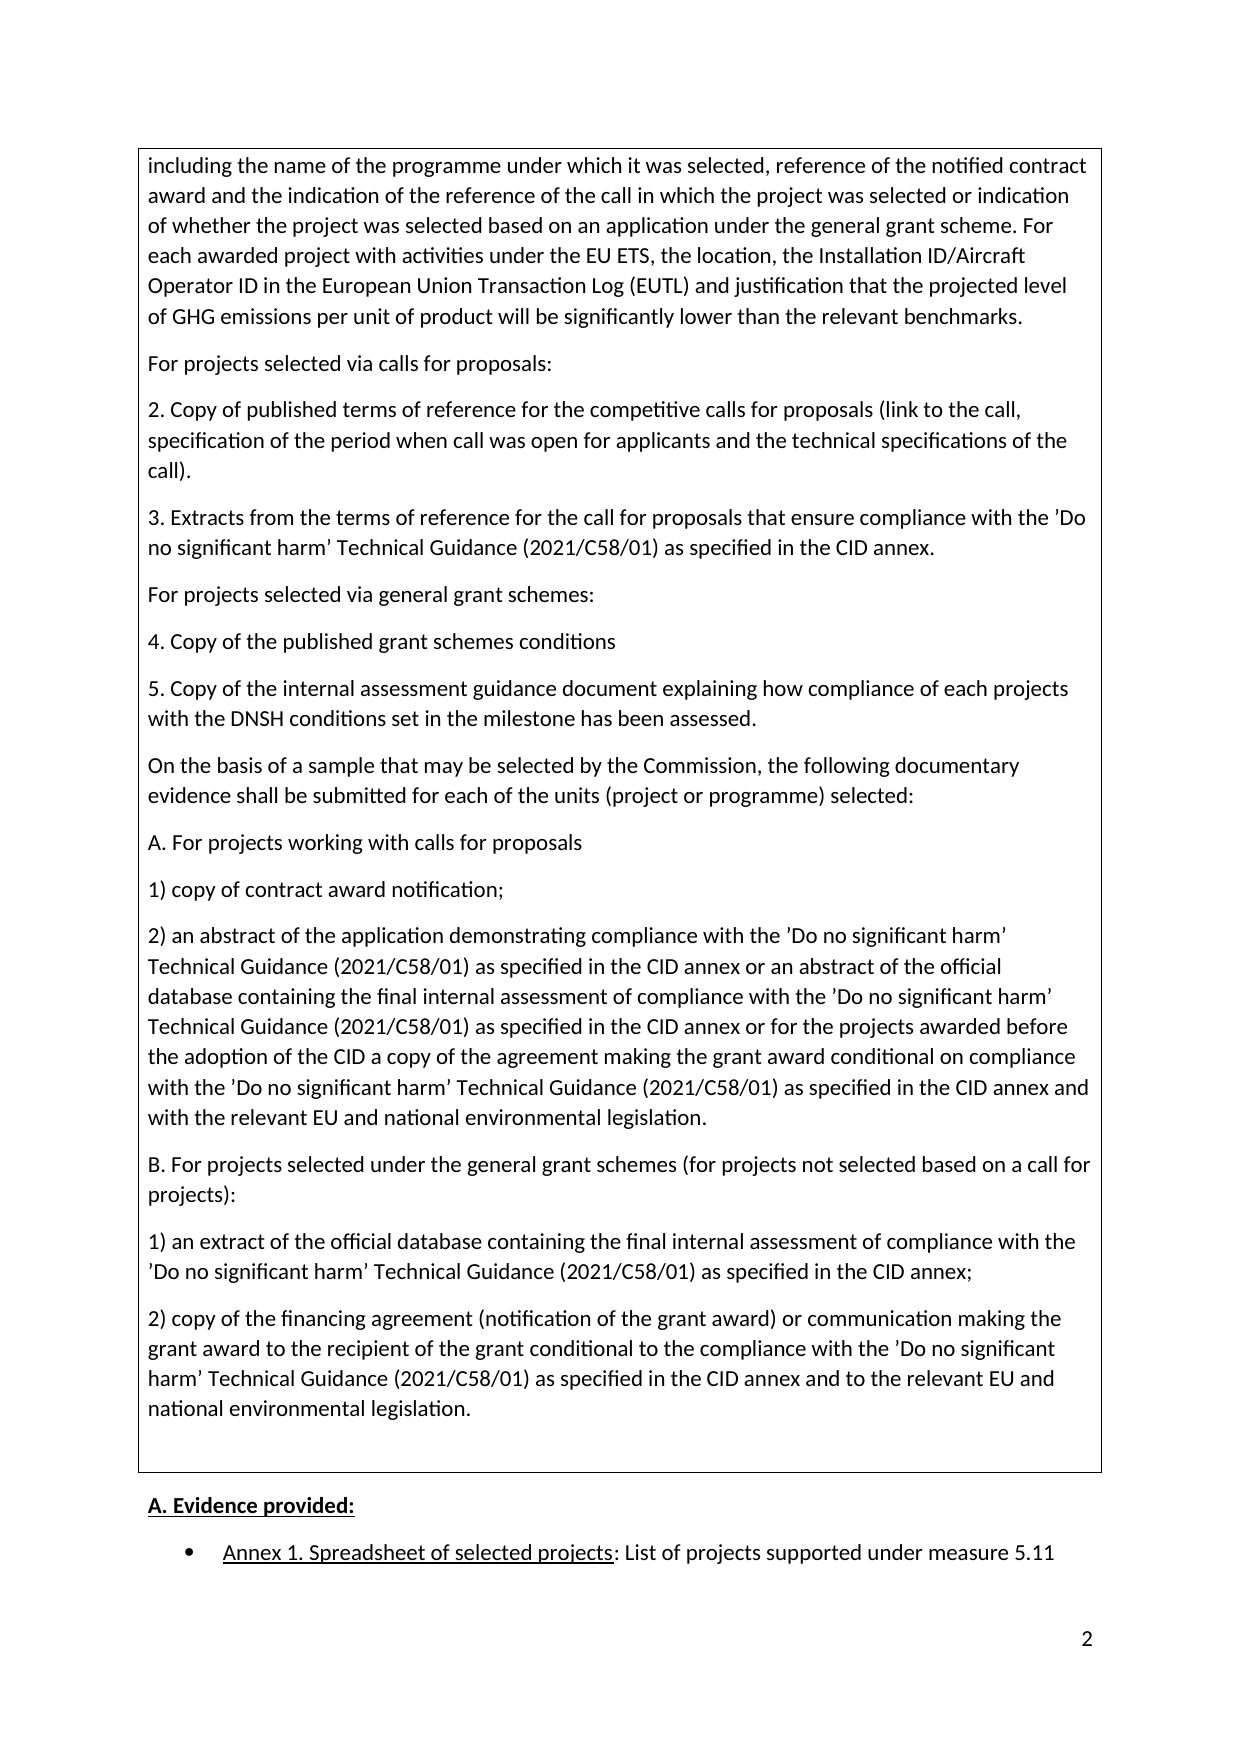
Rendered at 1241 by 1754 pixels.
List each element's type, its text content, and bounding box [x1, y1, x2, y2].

text A. For projects working with calls for proposals [139, 825, 1101, 856]
text 1) an extract of the official database containing the final internal assessment of compliance with the ’Do no significant harm’ Technical Guidance (2021/C58/01) as specified in the CID annex; [139, 1224, 1101, 1285]
text 2) an abstract of the application demonstrating compliance with the ’Do no significant harm’ Technical Guidance (2021/C58/01) as specified in the CID annex or an abstract of the official database containing the final internal assessment of compliance with the ’Do no significant harm’ Technical Guidance (2021/C58/01) as specified in the CID annex or for the projects awarded before the adoption of the CID a copy of the agreement making the grant award conditional on compliance with the ’Do no significant harm’ Technical Guidance (2021/C58/01) as specified in the CID annex and with the relevant EU and national environmental legislation. [139, 918, 1101, 1131]
list Annex 1. Spreadsheet of selected projects: List of projects supported under measure 5.11 [185, 1538, 1092, 1566]
text 2. Copy of published terms of reference for the competitive calls for proposals (link to the call, specification of the period when call was open for applicants and the technical specifications of the call). [139, 392, 1101, 484]
text 2) copy of the financing agreement (notification of the grant award) or communication making the grant award to the recipient of the grant conditional to the compliance with the ’Do no significant harm’ Technical Guidance (2021/C58/01) as specified in the CID annex and to the relevant EU and national environmental legislation. [139, 1301, 1101, 1423]
text 1) copy of contract award notification; [139, 872, 1101, 903]
text On the basis of a sample that may be selected by the Commission, the following documentary evidence shall be submitted for each of the units (project or programme) selected: [139, 748, 1101, 809]
text 3. Extracts from the terms of reference for the call for proposals that ensure compliance with the ’Do no significant harm’ Technical Guidance (2021/C58/01) as specified in the CID annex. [139, 500, 1101, 561]
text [139, 149, 1101, 330]
text For projects selected via calls for proposals: [139, 346, 1101, 377]
text 5. Copy of the internal assessment guidance document explaining how compliance of each projects with the DNSH conditions set in the milestone has been assessed. [139, 671, 1101, 732]
text A. Evidence provided: [148, 1491, 1092, 1519]
text B. For projects selected under the general grant schemes (for projects not selected based on a call for projects): [139, 1147, 1101, 1208]
text 4. Copy of the published grant schemes conditions [139, 624, 1101, 655]
text For projects selected via general grant schemes: [139, 577, 1101, 608]
